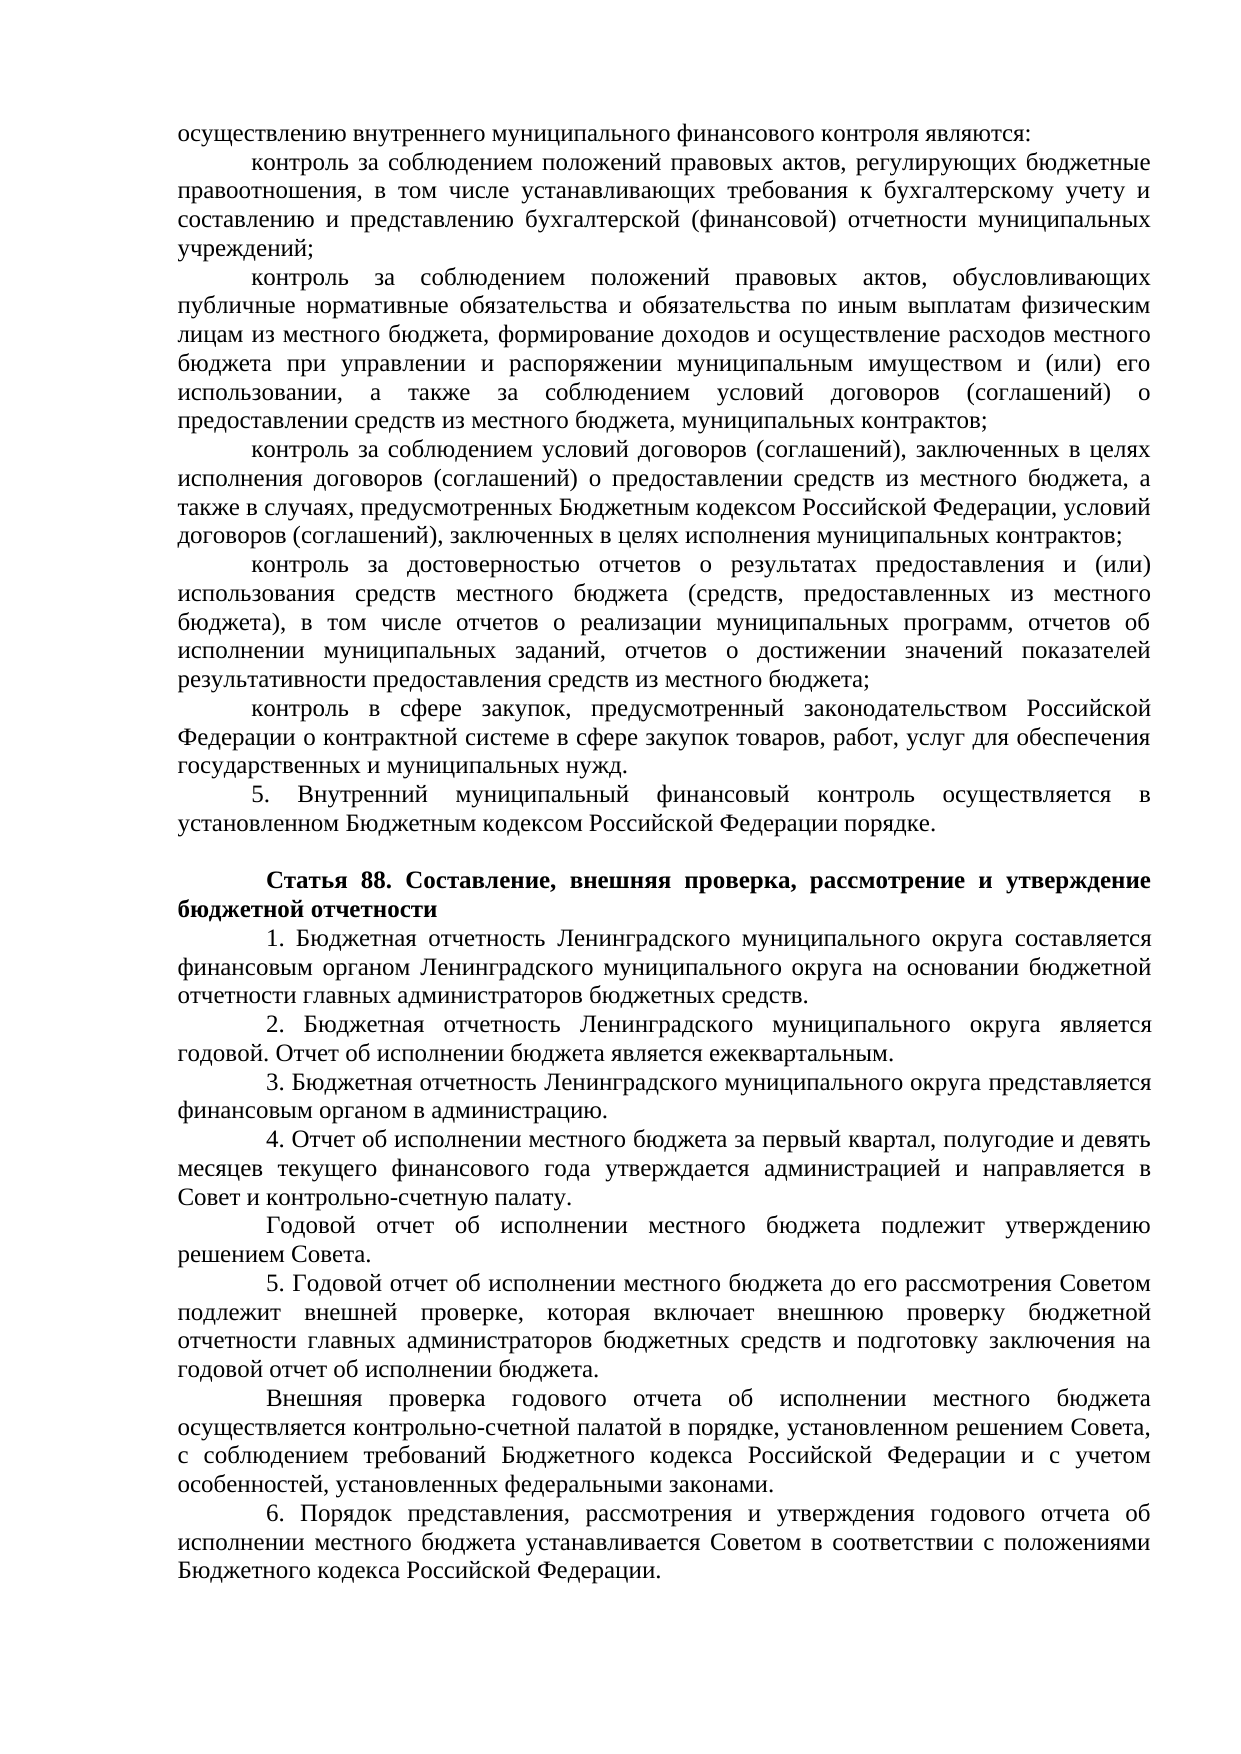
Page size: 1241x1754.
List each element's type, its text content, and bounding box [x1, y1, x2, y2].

text 3. Бюджетная отчетность Ленинградского муниципального округа представляется финансовым органом в администрацию. [177, 1067, 1152, 1124]
text Статья 88. Составление, внешняя проверка, рассмотрение и утверждение бюджетной отчетности [177, 866, 1152, 923]
text 5. Годовой отчет об исполнении местного бюджета до его рассмотрения Советом подлежит внешней проверке, которая включает внешнюю проверку бюджетной отчетности главных администраторов бюджетных средств и подготовку заключения на годовой отчет об исполнении бюджета. [177, 1268, 1152, 1383]
text Внешняя проверка годового отчета об исполнении местного бюджета осуществляется контрольно-счетной палатой в порядке, установленном решением Совета, с соблюдением требований Бюджетного кодекса Российской Федерации и с учетом особенностей, установленных федеральными законами. [177, 1383, 1152, 1498]
text контроль за соблюдением положений правовых актов, обусловливающих публичные нормативные обязательства и обязательства по иным выплатам физическим лицам из местного бюджета, формирование доходов и осуществление расходов местного бюджета при управлении и распоряжении муниципальным имуществом и (или) его использовании, а также за соблюдением условий договоров (соглашений) о предоставлении средств из местного бюджета, муниципальных контрактов; [177, 262, 1152, 434]
text 5. Внутренний муниципальный финансовый контроль осуществляется в установленном Бюджетным кодексом Российской Федерации порядке. [177, 779, 1152, 837]
text контроль за соблюдением условий договоров (соглашений), заключенных в целях исполнения договоров (соглашений) о предоставлении средств из местного бюджета, а также в случаях, предусмотренных Бюджетным кодексом Российской Федерации, условий договоров (соглашений), заключенных в целях исполнения муниципальных контрактов; [177, 434, 1152, 549]
text контроль за соблюдением положений правовых актов, регулирующих бюджетные правоотношения, в том числе устанавливающих требования к бухгалтерскому учету и составлению и представлению бухгалтерской (финансовой) отчетности муниципальных учреждений; [177, 147, 1152, 262]
text контроль в сфере закупок, предусмотренный законодательством Российской Федерации о контрактной системе в сфере закупок товаров, работ, услуг для обеспечения государственных и муниципальных нужд. [177, 693, 1152, 779]
text 2. Бюджетная отчетность Ленинградского муниципального округа является годовой. Отчет об исполнении бюджета является ежеквартальным. [177, 1009, 1152, 1067]
text 6. Порядок представления, рассмотрения и утверждения годового отчета об исполнении местного бюджета устанавливается Советом в соответствии с положениями Бюджетного кодекса Российской Федерации. [177, 1498, 1152, 1584]
text 1. Бюджетная отчетность Ленинградского муниципального округа составляется финансовым органом Ленинградского муниципального округа на основании бюджетной отчетности главных администраторов бюджетных средств. [177, 923, 1152, 1009]
text 4. Отчет об исполнении местного бюджета за первый квартал, полугодие и девять месяцев текущего финансового года утверждается администрацией и направляется в Совет и контрольно-счетную палату. [177, 1124, 1152, 1211]
text контроль за достоверностью отчетов о результатах предоставления и (или) использования средств местного бюджета (средств, предоставленных из местного бюджета), в том числе отчетов о реализации муниципальных программ, отчетов об исполнении муниципальных заданий, отчетов о достижении значений показателей результативности предоставления средств из местного бюджета; [177, 549, 1152, 693]
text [177, 118, 1152, 147]
text Годовой отчет об исполнении местного бюджета подлежит утверждению решением Совета. [177, 1211, 1152, 1268]
